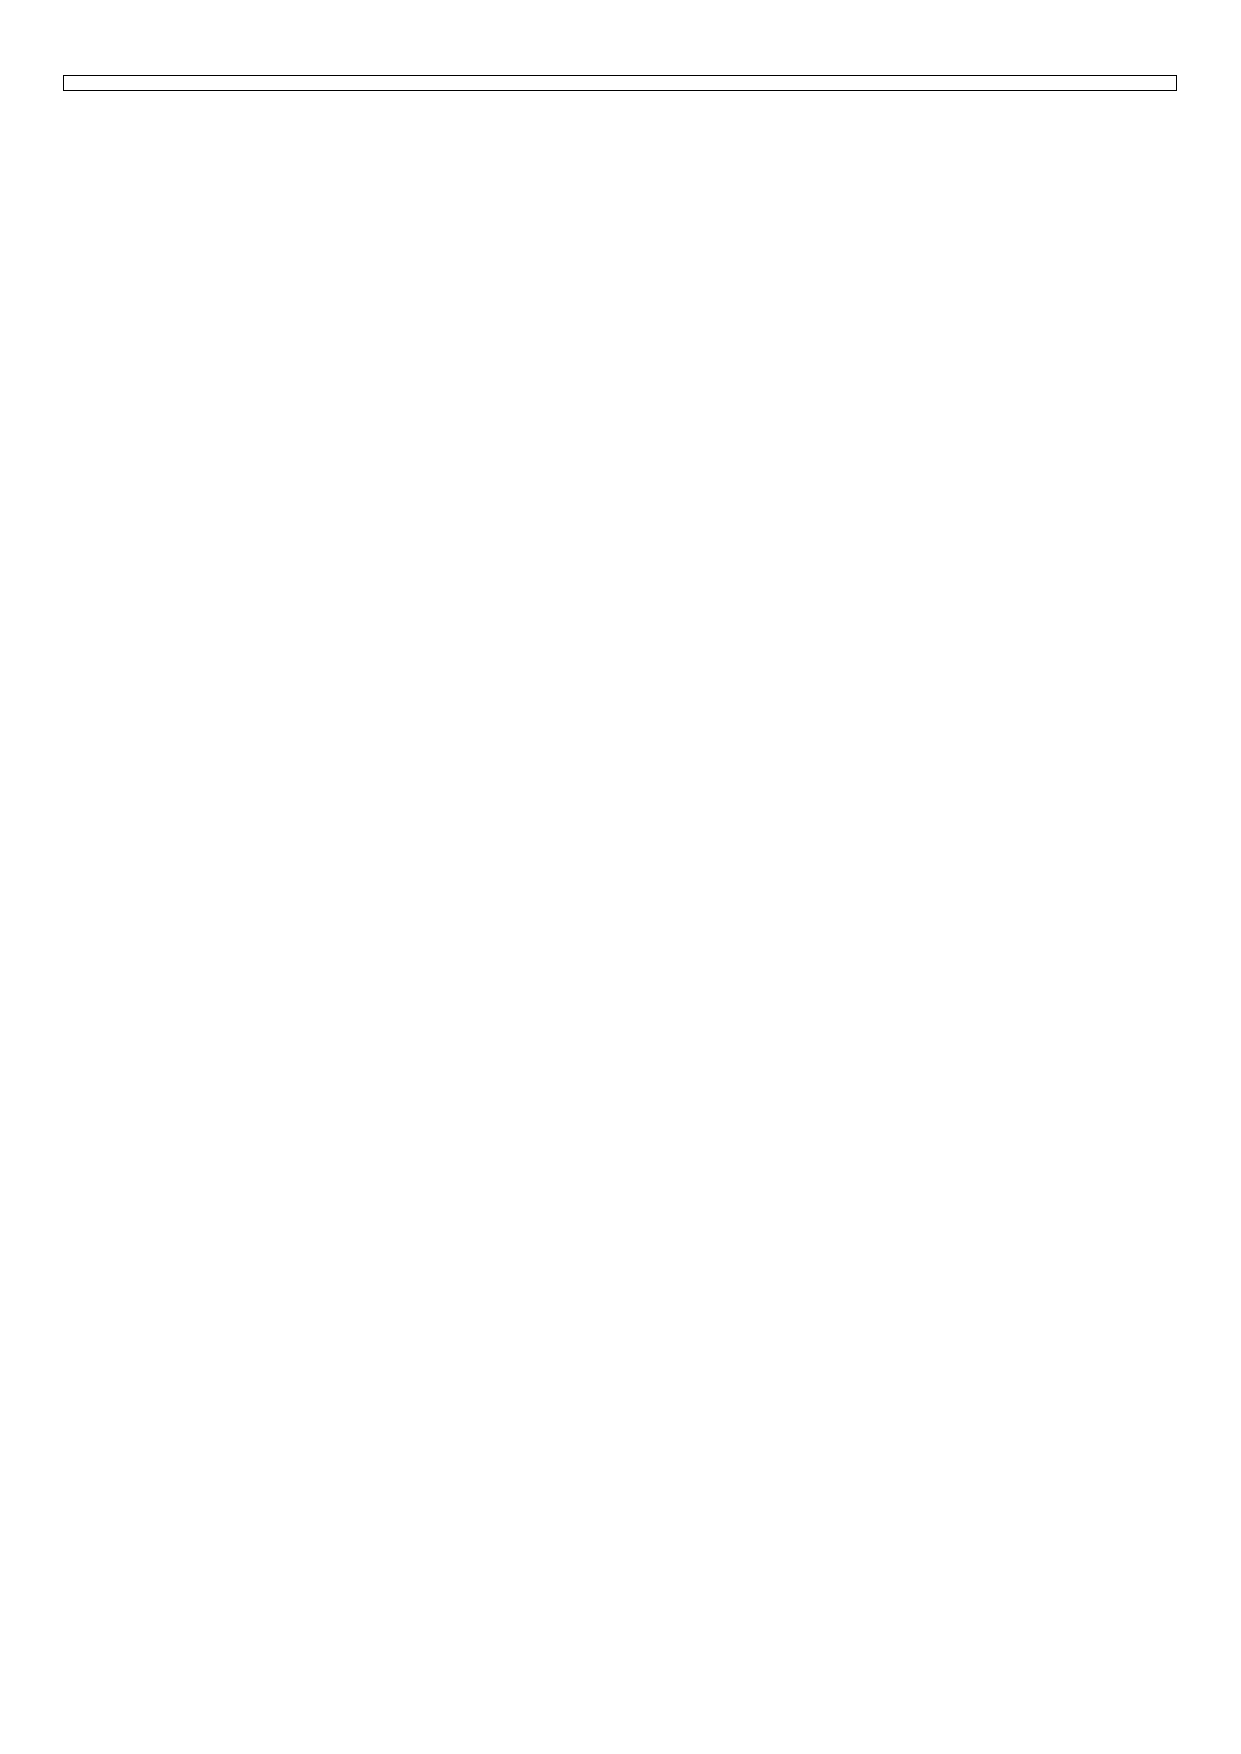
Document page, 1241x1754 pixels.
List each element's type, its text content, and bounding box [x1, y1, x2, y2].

table_header Comments [64, 76, 1176, 90]
